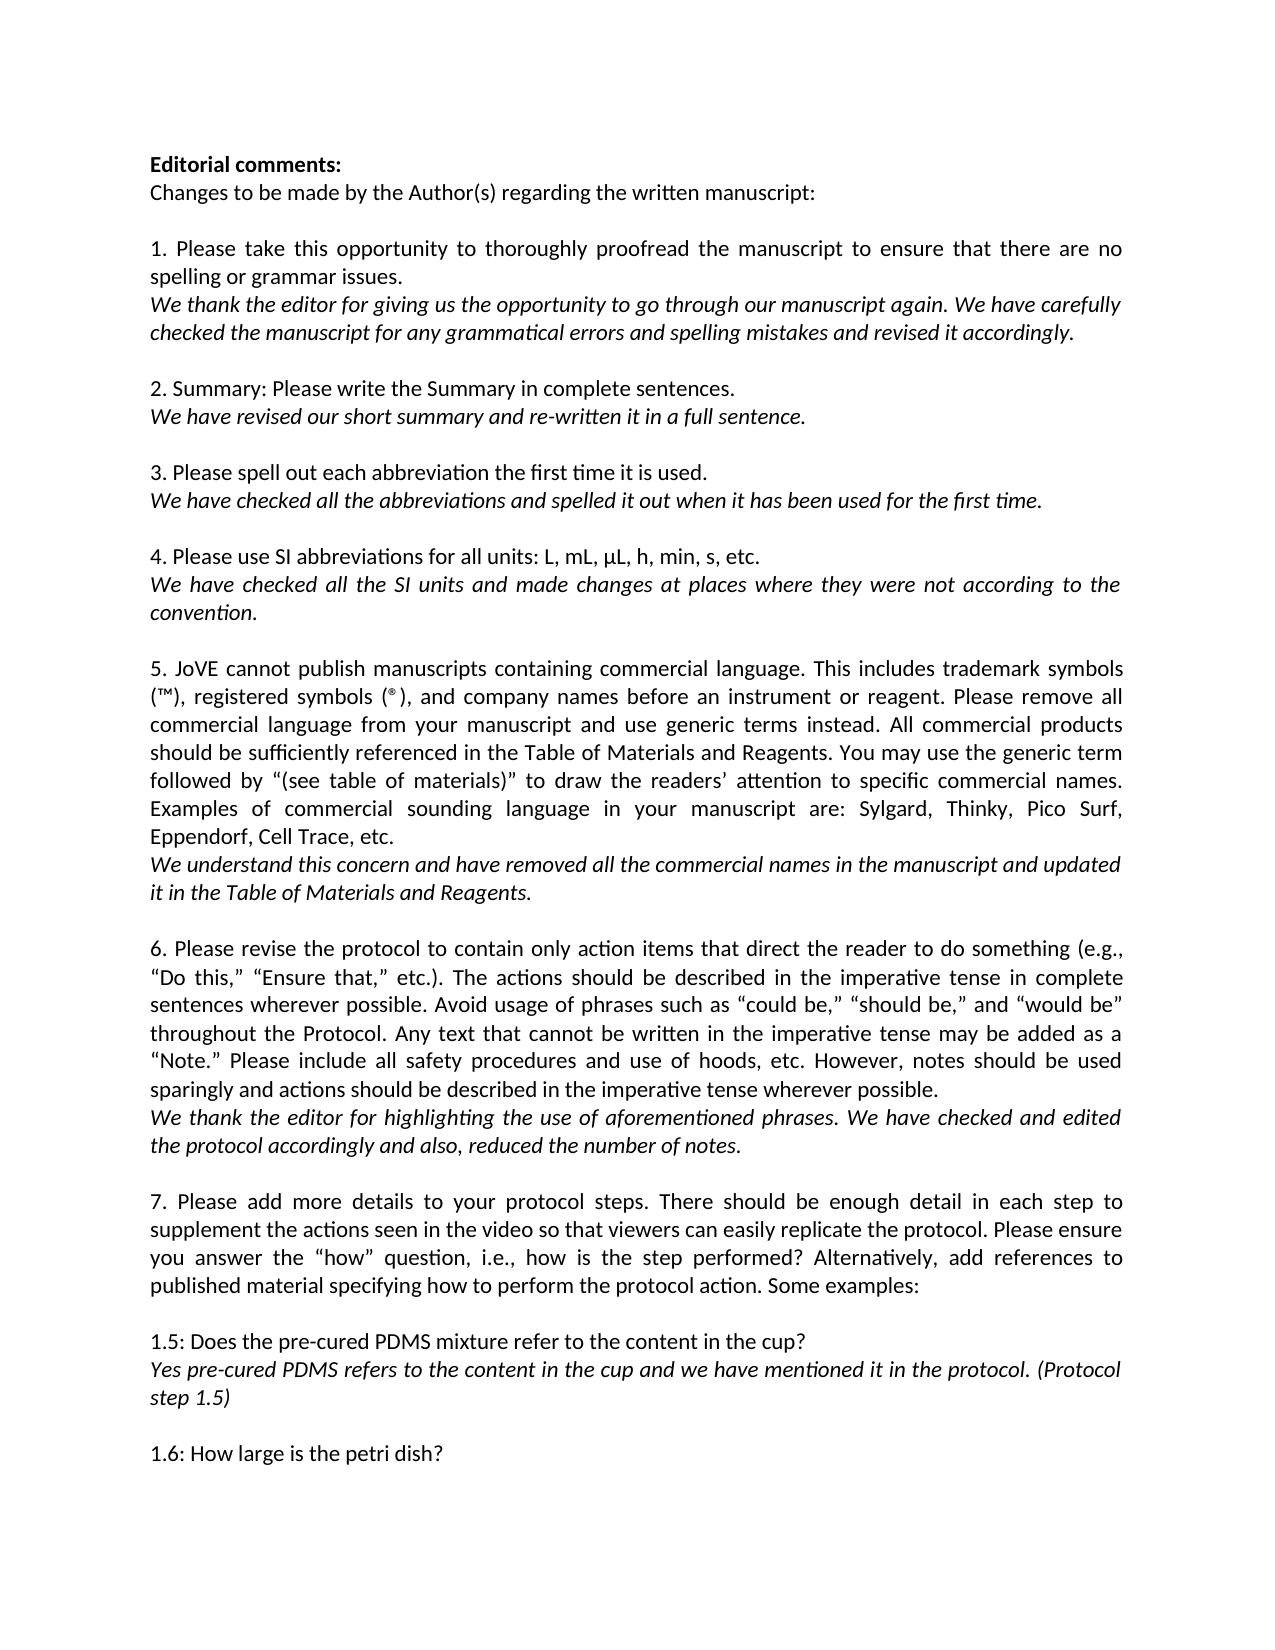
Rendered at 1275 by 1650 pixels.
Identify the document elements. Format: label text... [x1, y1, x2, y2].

text We thank the editor for giving us the opportunity to go through our manuscript again. We have carefully checked the manuscript for any grammatical errors and spelling mistakes and revised it accordingly. [150, 290, 1125, 346]
text 3. Please spell out each abbreviation the first time it is used. [150, 430, 1125, 486]
text We have checked all the SI units and made changes at places where they were not according to the convention. [150, 570, 1125, 626]
text 6. Please revise the protocol to contain only action items that direct the reader to do something (e.g., “Do this,” “Ensure that,” etc.). The actions should be described in the imperative tense in complete sentences wherever possible. Avoid usage of phrases such as “could be,” “should be,” and “would be” throughout the Protocol. Any text that cannot be written in the imperative tense may be added as a “Note.” Please include all safety procedures and use of hoods, etc. However, notes should be used sparingly and actions should be described in the imperative tense wherever possible. [150, 907, 1125, 1103]
text We have checked all the abbreviations and spelled it out when it has been used for the first time. [150, 486, 1125, 514]
text 1. Please take this opportunity to thoroughly proofread the manuscript to ensure that there are no spelling or grammar issues. [150, 206, 1125, 290]
text 1.5: Does the pre-cured PDMS mixture refer to the content in the cup? [150, 1299, 1125, 1355]
text 5. JoVE cannot publish manuscripts containing commercial language. This includes trademark symbols (™), registered symbols (®), and company names before an instrument or reagent. Please remove all commercial language from your manuscript and use generic terms instead. All commercial products should be sufficiently referenced in the Table of Materials and Reagents. You may use the generic term followed by “(see table of materials)” to draw the readers’ attention to specific commercial names. Examples of commercial sounding language in your manuscript are: Sylgard, Thinky, Pico Surf, Eppendorf, Cell Trace, etc. [150, 626, 1125, 851]
text 4. Please use SI abbreviations for all units: L, mL, µL, h, min, s, etc. [150, 514, 1125, 570]
text 1.6: How large is the petri dish? [150, 1411, 1125, 1467]
text Editorial comments: [150, 150, 1125, 178]
text 2. Summary: Please write the Summary in complete sentences. [150, 346, 1125, 402]
text We thank the editor for highlighting the use of aforementioned phrases. We have checked and edited the protocol accordingly and also, reduced the number of notes. [150, 1103, 1125, 1159]
text Changes to be made by the Author(s) regarding the written manuscript: [150, 178, 1125, 206]
text We understand this concern and have removed all the commercial names in the manuscript and updated it in the Table of Materials and Reagents. [150, 851, 1125, 907]
text Yes pre-cured PDMS refers to the content in the cup and we have mentioned it in the protocol. (Protocol step 1.5) [150, 1355, 1125, 1411]
text 7. Please add more details to your protocol steps. There should be enough detail in each step to supplement the actions seen in the video so that viewers can easily replicate the protocol. Please ensure you answer the “how” question, i.e., how is the step performed? Alternatively, add references to published material specifying how to perform the protocol action. Some examples: [150, 1159, 1125, 1299]
text We have revised our short summary and re-written it in a full sentence. [150, 402, 1125, 430]
